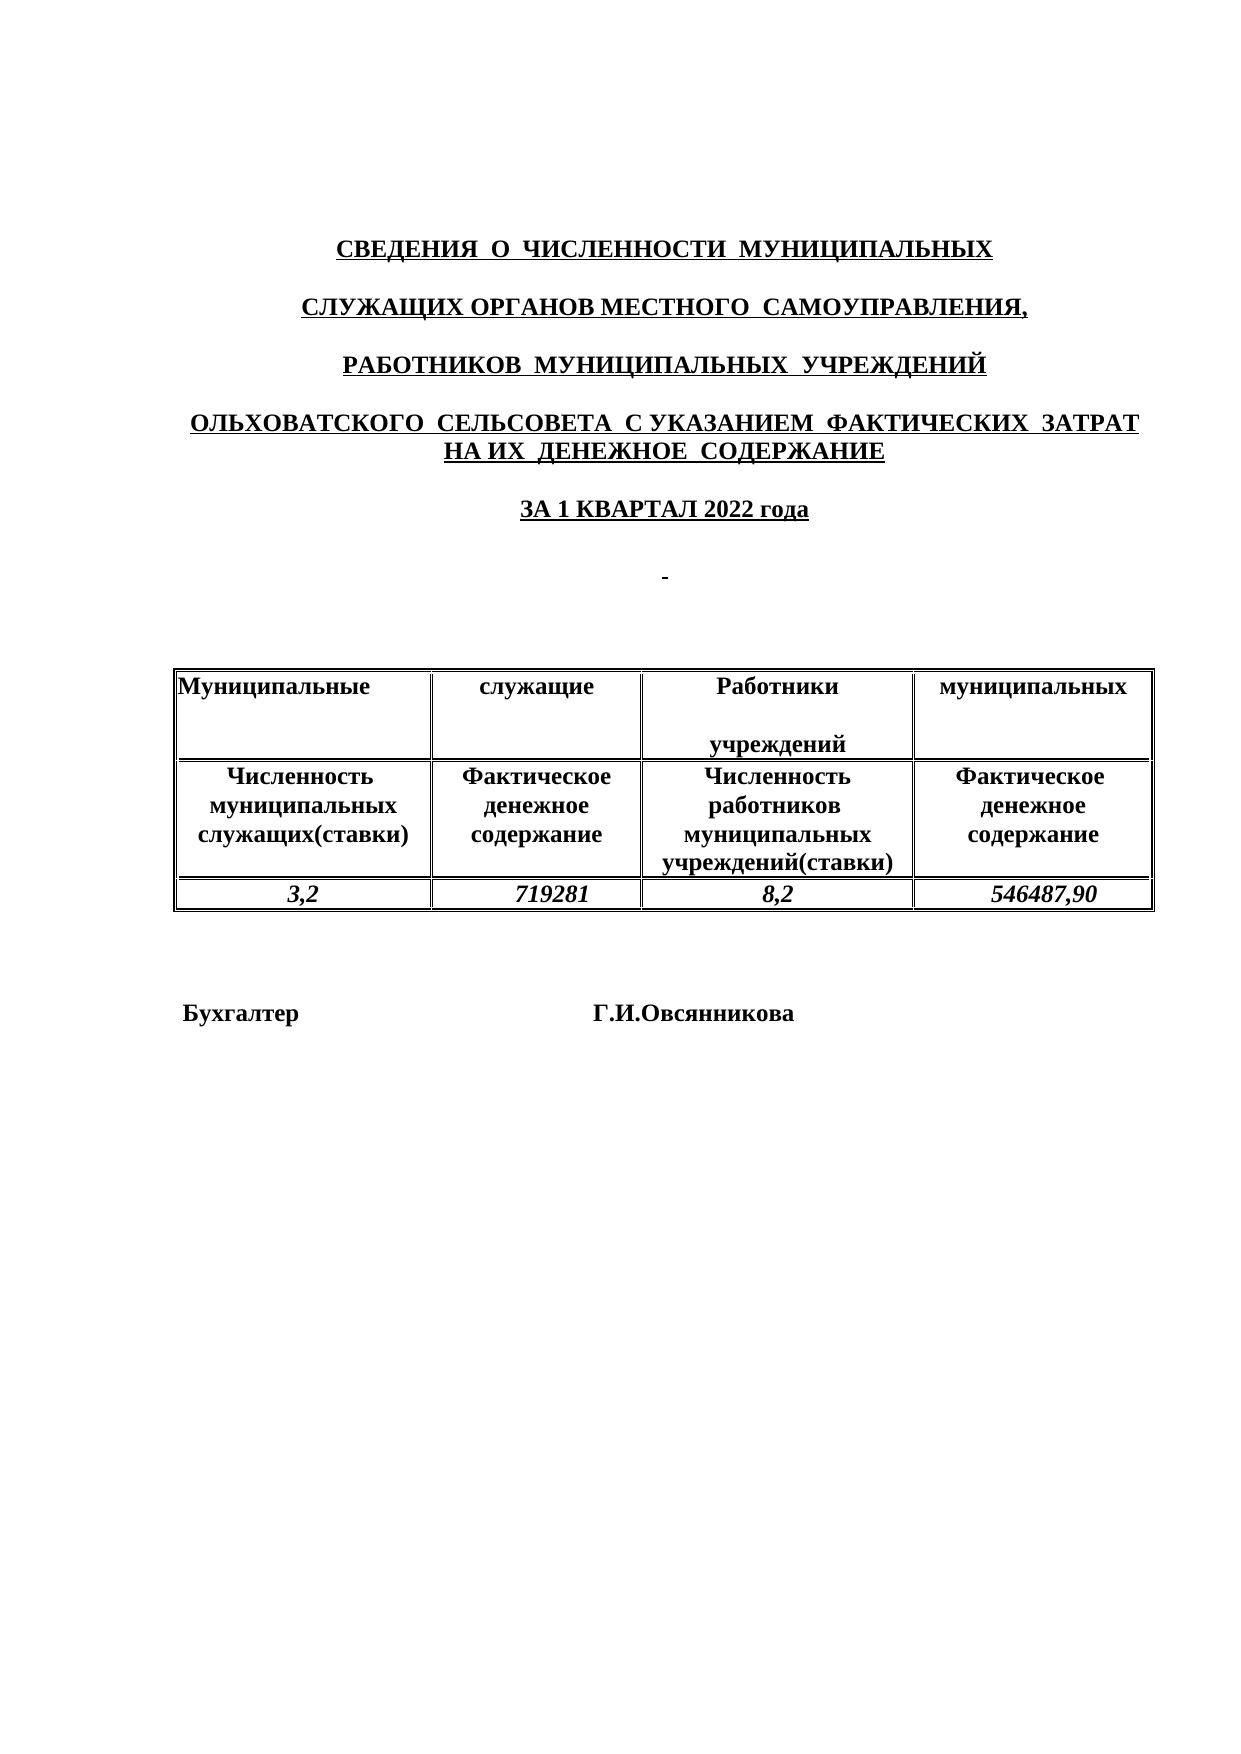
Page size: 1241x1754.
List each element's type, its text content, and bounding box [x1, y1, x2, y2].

table_cell 3,2 [177, 876, 431, 908]
table_cell Фактическое денежное содержание [433, 762, 640, 876]
table_header Работники учреждений [642, 672, 913, 758]
table_cell Численность работников муниципальных учреждений(ставки) [643, 762, 912, 876]
table_cell 8,2 [642, 880, 913, 908]
table_header служащие [431, 672, 642, 758]
table_cell 719281 [431, 880, 642, 908]
text ЗА 1 КВАРТАЛ 2022 года [177, 494, 1152, 523]
text РАБОТНИКОВ МУНИЦИПАЛЬНЫХ УЧРЕЖДЕНИЙ [177, 350, 1152, 378]
text СЛУЖАЩИХ ОРГАНОВ МЕСТНОГО САМОУПРАВЛЕНИЯ, [177, 292, 1152, 321]
table_header муниципальных [914, 672, 1151, 758]
text СВЕДЕНИЯ О ЧИСЛЕННОСТИ МУНИЦИПАЛЬНЫХ [177, 234, 1152, 263]
table_cell Фактическое денежное содержание [915, 758, 1152, 876]
table_cell Численность муниципальных служащих(ставки) [177, 758, 430, 876]
table_header Муниципальные [177, 672, 431, 758]
text Бухгалтер Г.И.Овсянникова [177, 998, 1152, 1027]
text ОЛЬХОВАТСКОГО СЕЛЬСОВЕТА С УКАЗАНИЕМ ФАКТИЧЕСКИХ ЗАТРАТ НА ИХ ДЕНЕЖНОЕ СОДЕРЖАНИЕ [177, 408, 1152, 465]
table_cell 546487,90 [914, 876, 1152, 908]
